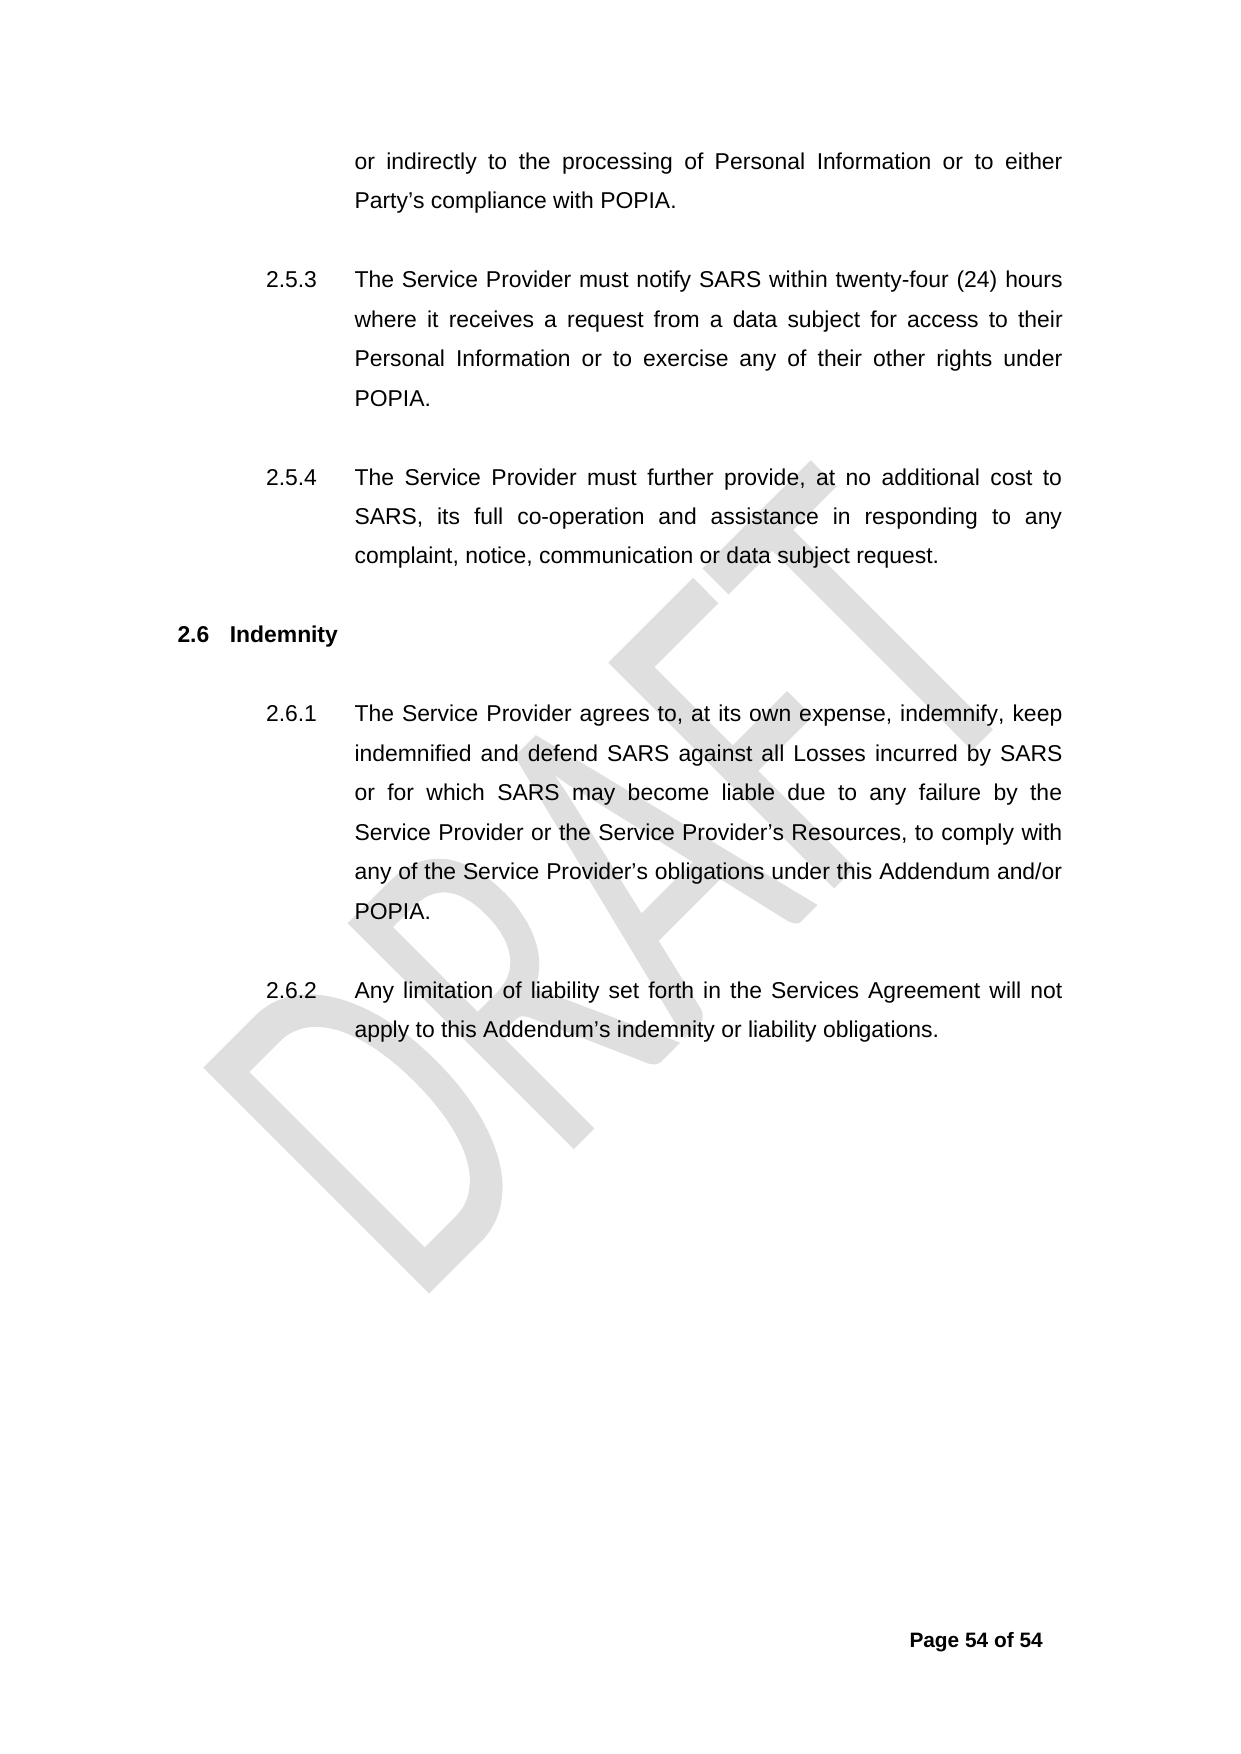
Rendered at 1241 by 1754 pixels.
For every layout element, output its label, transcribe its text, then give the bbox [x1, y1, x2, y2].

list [266, 148, 1063, 213]
list The Service Provider must further provide, at no additional cost to SARS, its full co-operation and assistance in responding to any complaint, notice, communication or data subject request. [266, 463, 1063, 569]
list Indemnity [177, 621, 1063, 648]
list The Service Provider must notify SARS within twenty-four (24) hours where it receives a request from a data subject for access to their Personal Information or to exercise any of their other rights under POPIA. [266, 266, 1063, 411]
list Any limitation of liability set forth in the Services Agreement will not apply to this Addendum’s indemnity or liability obligations. [266, 977, 1063, 1043]
list The Service Provider agrees to, at its own expense, indemnify, keep indemnified and defend SARS against all Losses incurred by SARS or for which SARS may become liable due to any failure by the Service Provider or the Service Provider’s Resources, to comply with any of the Service Provider’s obligations under this Addendum and/or POPIA. [266, 700, 1063, 924]
